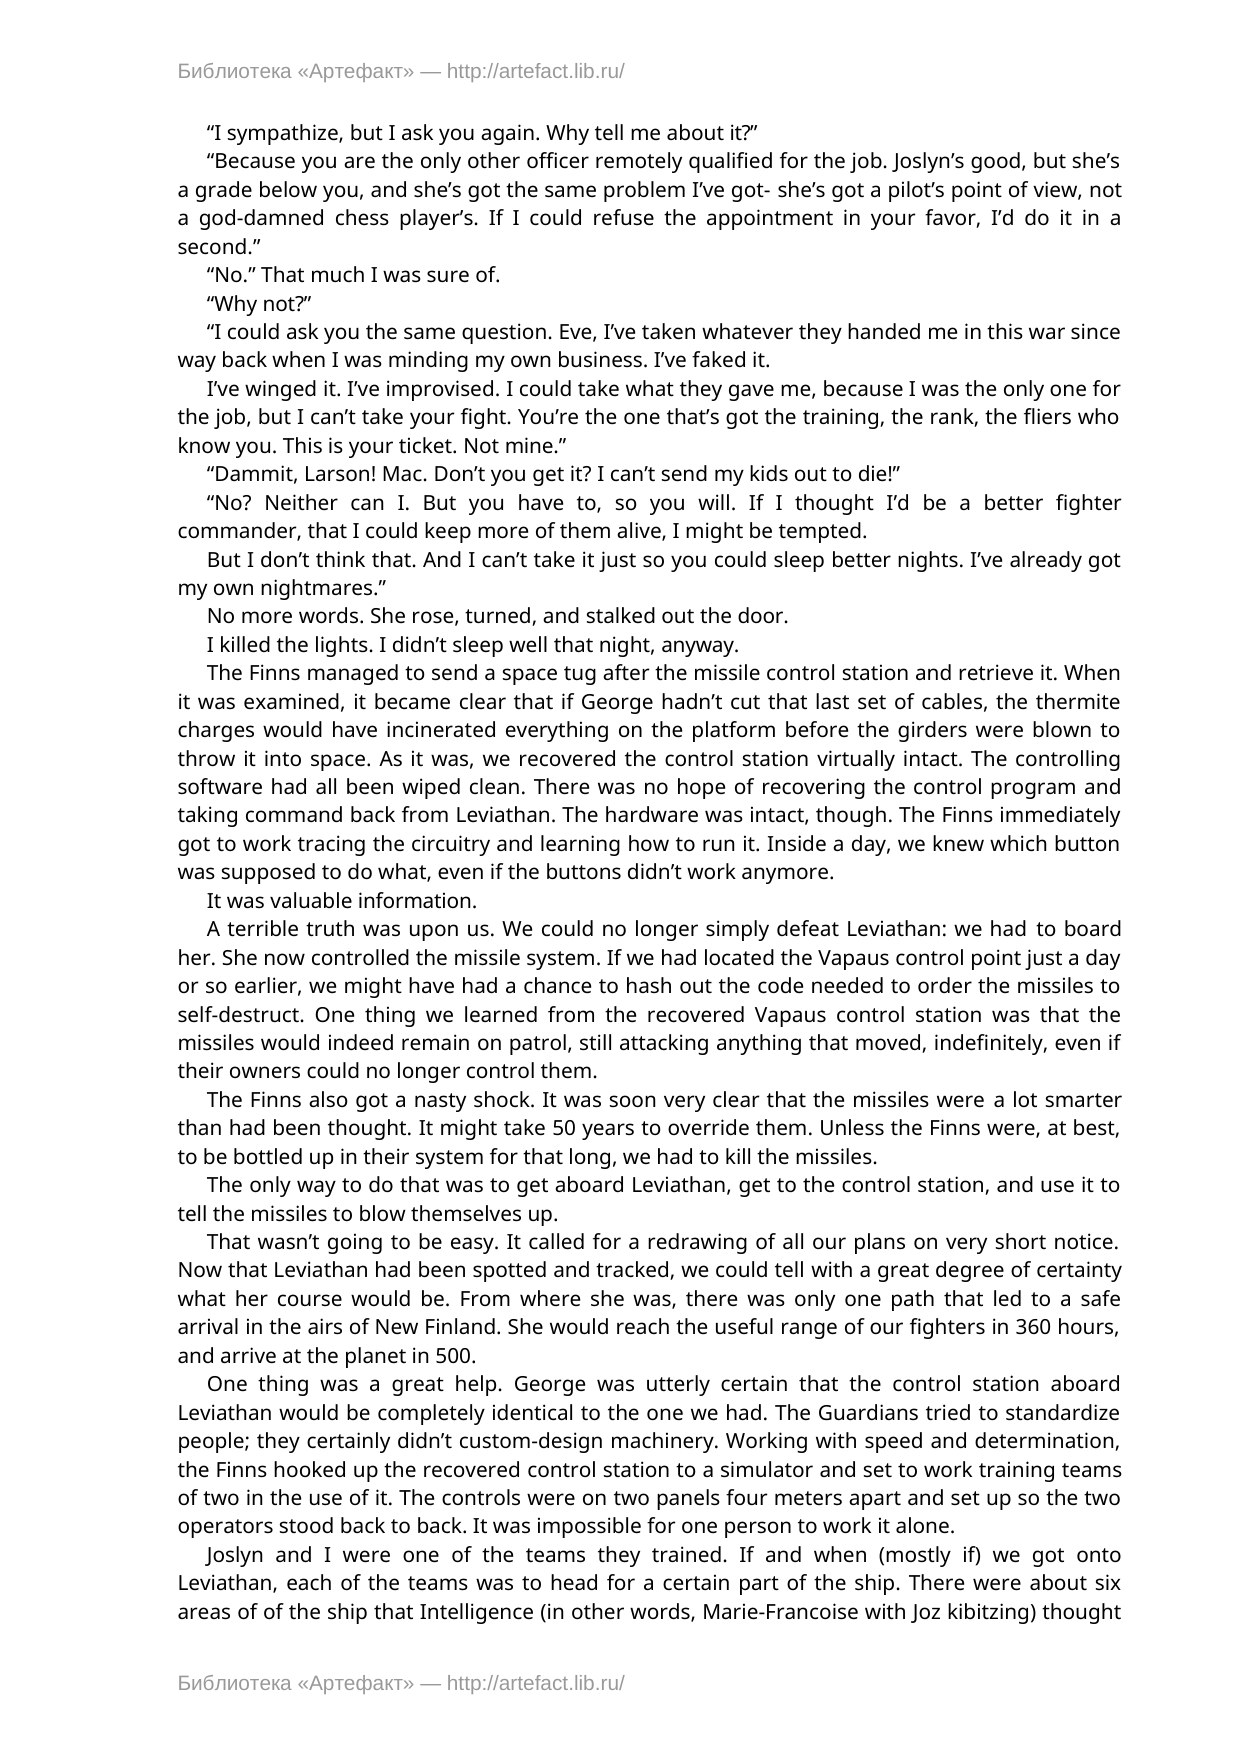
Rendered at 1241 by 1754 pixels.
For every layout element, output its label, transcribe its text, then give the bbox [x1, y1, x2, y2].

text “No.” That much I was sure of. [177, 260, 1122, 289]
text “I sympathize, but I ask you again. Why tell me about it?” [177, 118, 1122, 147]
text I’ve winged it. I’ve improvised. I could take what they gave me, because I was the only one for the job, but I can’t take your fight. You’re the one that’s got the training, the rank, the fliers who know you. This is your ticket. Not mine.” [177, 374, 1122, 459]
text “Why not?” [177, 289, 1122, 317]
text The Finns also got a nasty shock. It was soon very clear that the missiles were a lot smarter than had been thought. It might take 50 years to override them. Unless the Finns were, at best, to be bottled up in their system for that long, we had to kill the missiles. [177, 1085, 1122, 1170]
text “No? Neither can I. But you have to, so you will. If I thought I’d be a better fighter commander, that I could keep more of them alive, I might be tempted. [177, 488, 1122, 545]
text “I could ask you the same question. Eve, I’ve taken whatever they handed me in this war since way back when I was minding my own business. I’ve faked it. [177, 317, 1122, 374]
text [177, 1540, 1122, 1625]
text It was valuable information. [177, 886, 1122, 914]
text “Because you are the only other officer remotely qualified for the job. Joslyn’s good, but she’s a grade below you, and she’s got the same problem I’ve got- she’s got a pilot’s point of view, not a god-damned chess player’s. If I could refuse the appointment in your favor, I’d do it in a second.” [177, 147, 1122, 260]
text That wasn’t going to be easy. It called for a redrawing of all our plans on very short notice. Now that Leviathan had been spotted and tracked, we could tell with a great degree of certainty what her course would be. From where she was, there was only one path that led to a safe arrival in the airs of New Finland. She would reach the useful range of our fighters in 360 hours, and arrive at the planet in 500. [177, 1227, 1122, 1369]
text The Finns managed to send a space tug after the missile control station and retrieve it. When it was examined, it became clear that if George hadn’t cut that last set of cables, the thermite charges would have incinerated everything on the platform before the girders were blown to throw it into space. As it was, we recovered the control station virtually intact. The controlling software had all been wiped clean. There was no hope of recovering the control program and taking command back from Leviathan. The hardware was intact, though. The Finns immediately got to work tracing the circuitry and learning how to run it. Inside a day, we knew which button was supposed to do what, even if the buttons didn’t work anymore. [177, 658, 1122, 886]
text “Dammit, Larson! Mac. Don’t you get it? I can’t send my kids out to die!” [177, 459, 1122, 488]
text The only way to do that was to get aboard Leviathan, get to the control station, and use it to tell the missiles to blow themselves up. [177, 1170, 1122, 1227]
text But I don’t think that. And I can’t take it just so you could sleep better nights. I’ve already got my own nightmares.” [177, 545, 1122, 602]
text I killed the lights. I didn’t sleep well that night, anyway. [177, 630, 1122, 658]
text A terrible truth was upon us. We could no longer simply defeat Leviathan: we had to board her. She now controlled the missile system. If we had located the Vapaus control point just a day or so earlier, we might have had a chance to hash out the code needed to order the missiles to self-destruct. One thing we learned from the recovered Vapaus control station was that the missiles would indeed remain on patrol, still attacking anything that moved, indefinitely, even if their owners could no longer control them. [177, 914, 1122, 1085]
text One thing was a great help. George was utterly certain that the control station aboard Leviathan would be completely identical to the one we had. The Guardians tried to standardize people; they certainly didn’t custom-design machinery. Working with speed and determination, the Finns hooked up the recovered control station to a simulator and set to work training teams of two in the use of it. The controls were on two panels four meters apart and set up so the two operators stood back to back. It was impossible for one person to work it alone. [177, 1369, 1122, 1540]
text No more words. She rose, turned, and stalked out the door. [177, 602, 1122, 630]
